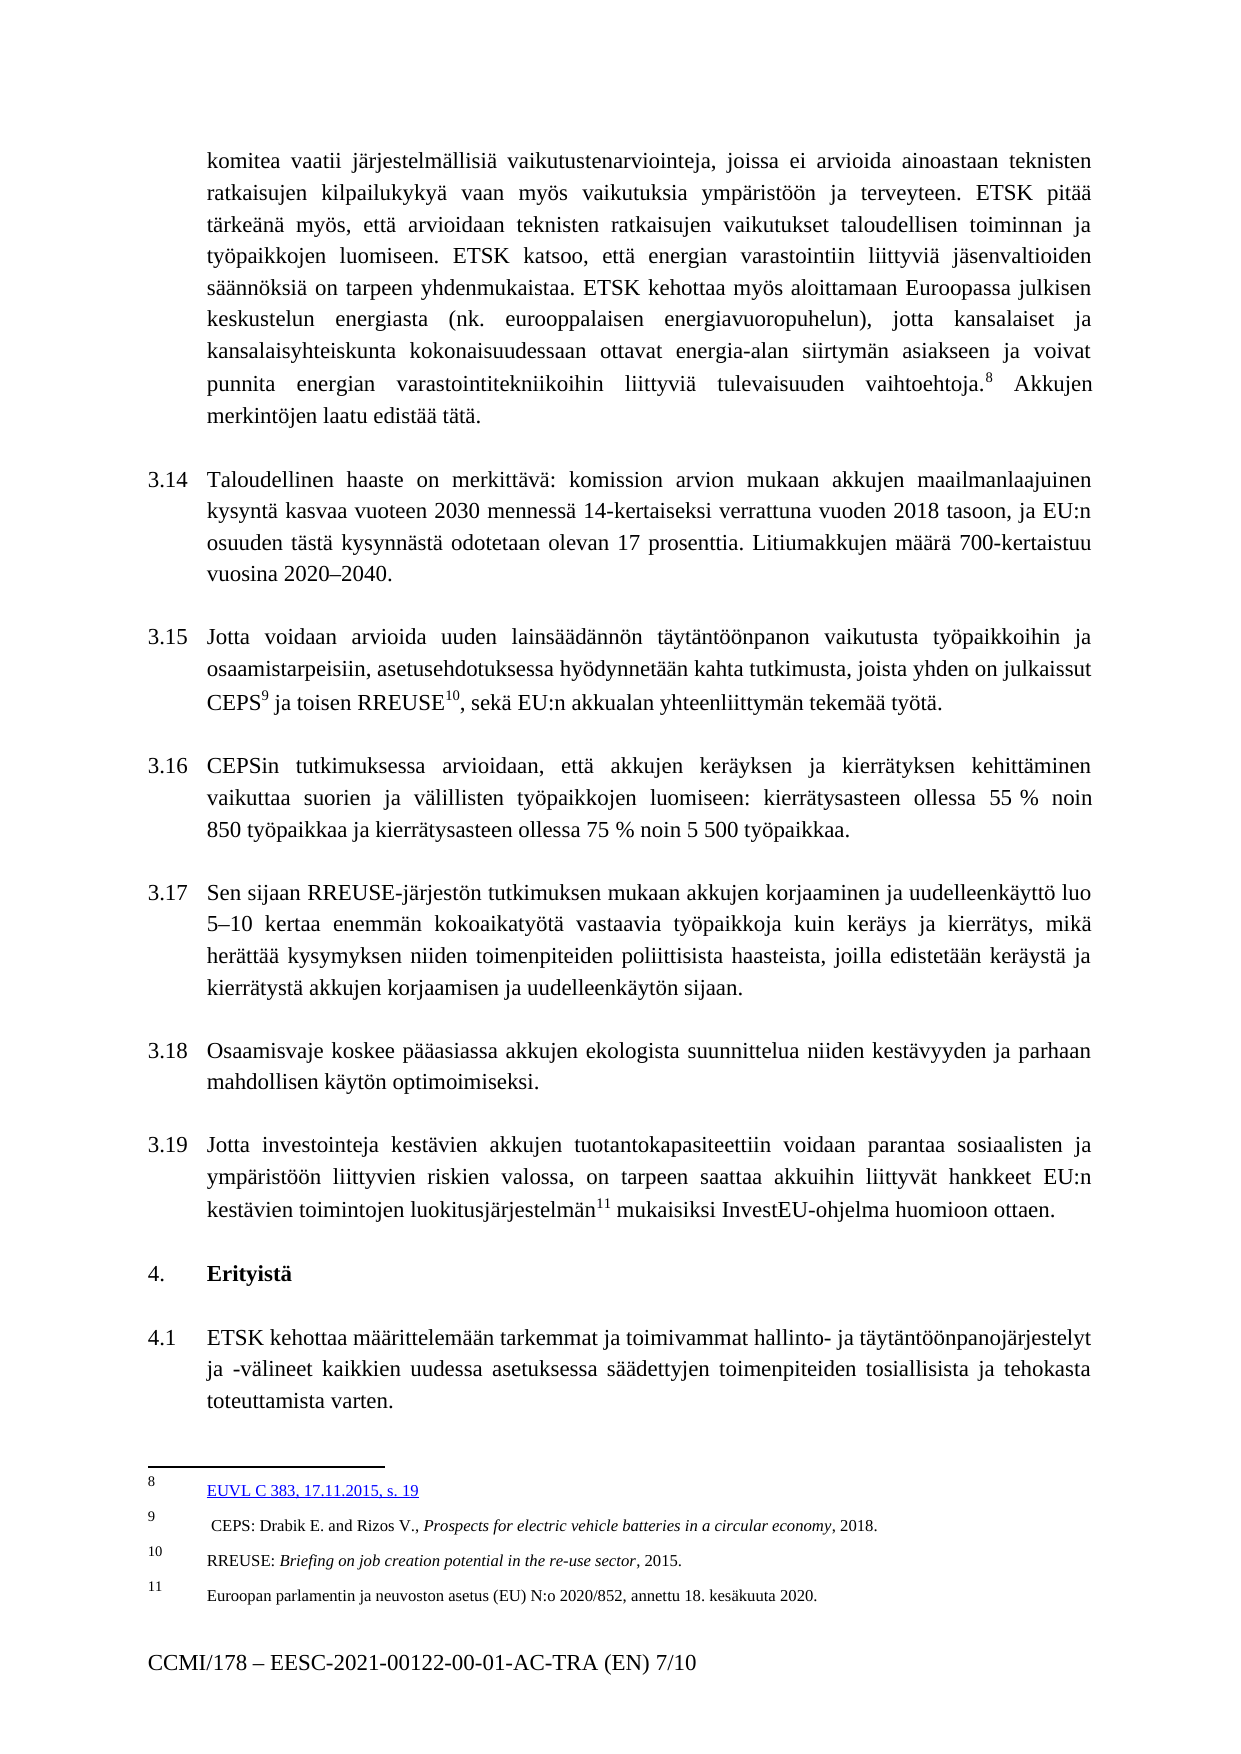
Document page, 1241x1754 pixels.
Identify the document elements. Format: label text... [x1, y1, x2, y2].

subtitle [148, 148, 1093, 429]
subtitle Sen sijaan RREUSE-järjestön tutkimuksen mukaan akkujen korjaaminen ja uudelleenkäyttö luo 5–10 kertaa enemmän kokoaikatyötä vastaavia työpaikkoja kuin keräys ja kierrätys, mikä herättää kysymyksen niiden toimenpiteiden poliittisista haasteista, joilla edistetään keräystä ja kierrätystä akkujen korjaamisen ja uudelleenkäytön sijaan. [148, 879, 1093, 1000]
subtitle CEPSin tutkimuksessa arvioidaan, että akkujen keräyksen ja kierrätyksen kehittäminen vaikuttaa suorien ja välillisten työpaikkojen luomiseen: kierrätysasteen ollessa 55 % noin 850 työpaikkaa ja kierrätysasteen ollessa 75 % noin 5 500 työpaikkaa. [148, 753, 1093, 842]
subtitle Osaamisvaje koskee pääasiassa akkujen ekologista suunnittelua niiden kestävyyden ja parhaan mahdollisen käytön optimoimiseksi. [148, 1037, 1093, 1094]
subtitle Taloudellinen haaste on merkittävä: komission arvion mukaan akkujen maailmanlaajuinen kysyntä kasvaa vuoteen 2030 mennessä 14-kertaiseksi verrattuna vuoden 2018 tasoon, ja EU:n osuuden tästä kysynnästä odotetaan olevan 17 prosenttia. Litiumakkujen määrä 700-kertaistuu vuosina 2020–2040. [148, 466, 1093, 587]
subtitle ETSK kehottaa määrittelemään tarkemmat ja toimivammat hallinto- ja täytäntöönpanojärjestelyt ja -välineet kaikkien uudessa asetuksessa säädettyjen toimenpiteiden tosiallisista ja tehokasta toteuttamista varten. [148, 1324, 1093, 1413]
subtitle Jotta voidaan arvioida uuden lainsäädännön täytäntöönpanon vaikutusta työpaikkoihin ja osaamistarpeisiin, asetusehdotuksessa hyödynnetään kahta tutkimusta, joista yhden on julkaissut CEPS ja toisen RREUSE, sekä EU:n akkualan yhteenliittymän tekemää työtä. [148, 623, 1093, 715]
subtitle Jotta investointeja kestävien akkujen tuotantokapasiteettiin voidaan parantaa sosiaalisten ja ympäristöön liittyvien riskien valossa, on tarpeen saattaa akkuihin liittyvät hankkeet EU:n kestävien toimintojen luokitusjärjestelmän mukaisiksi InvestEU-ohjelma huomioon ottaen. [148, 1131, 1093, 1223]
subtitle Erityistä [148, 1261, 1093, 1287]
